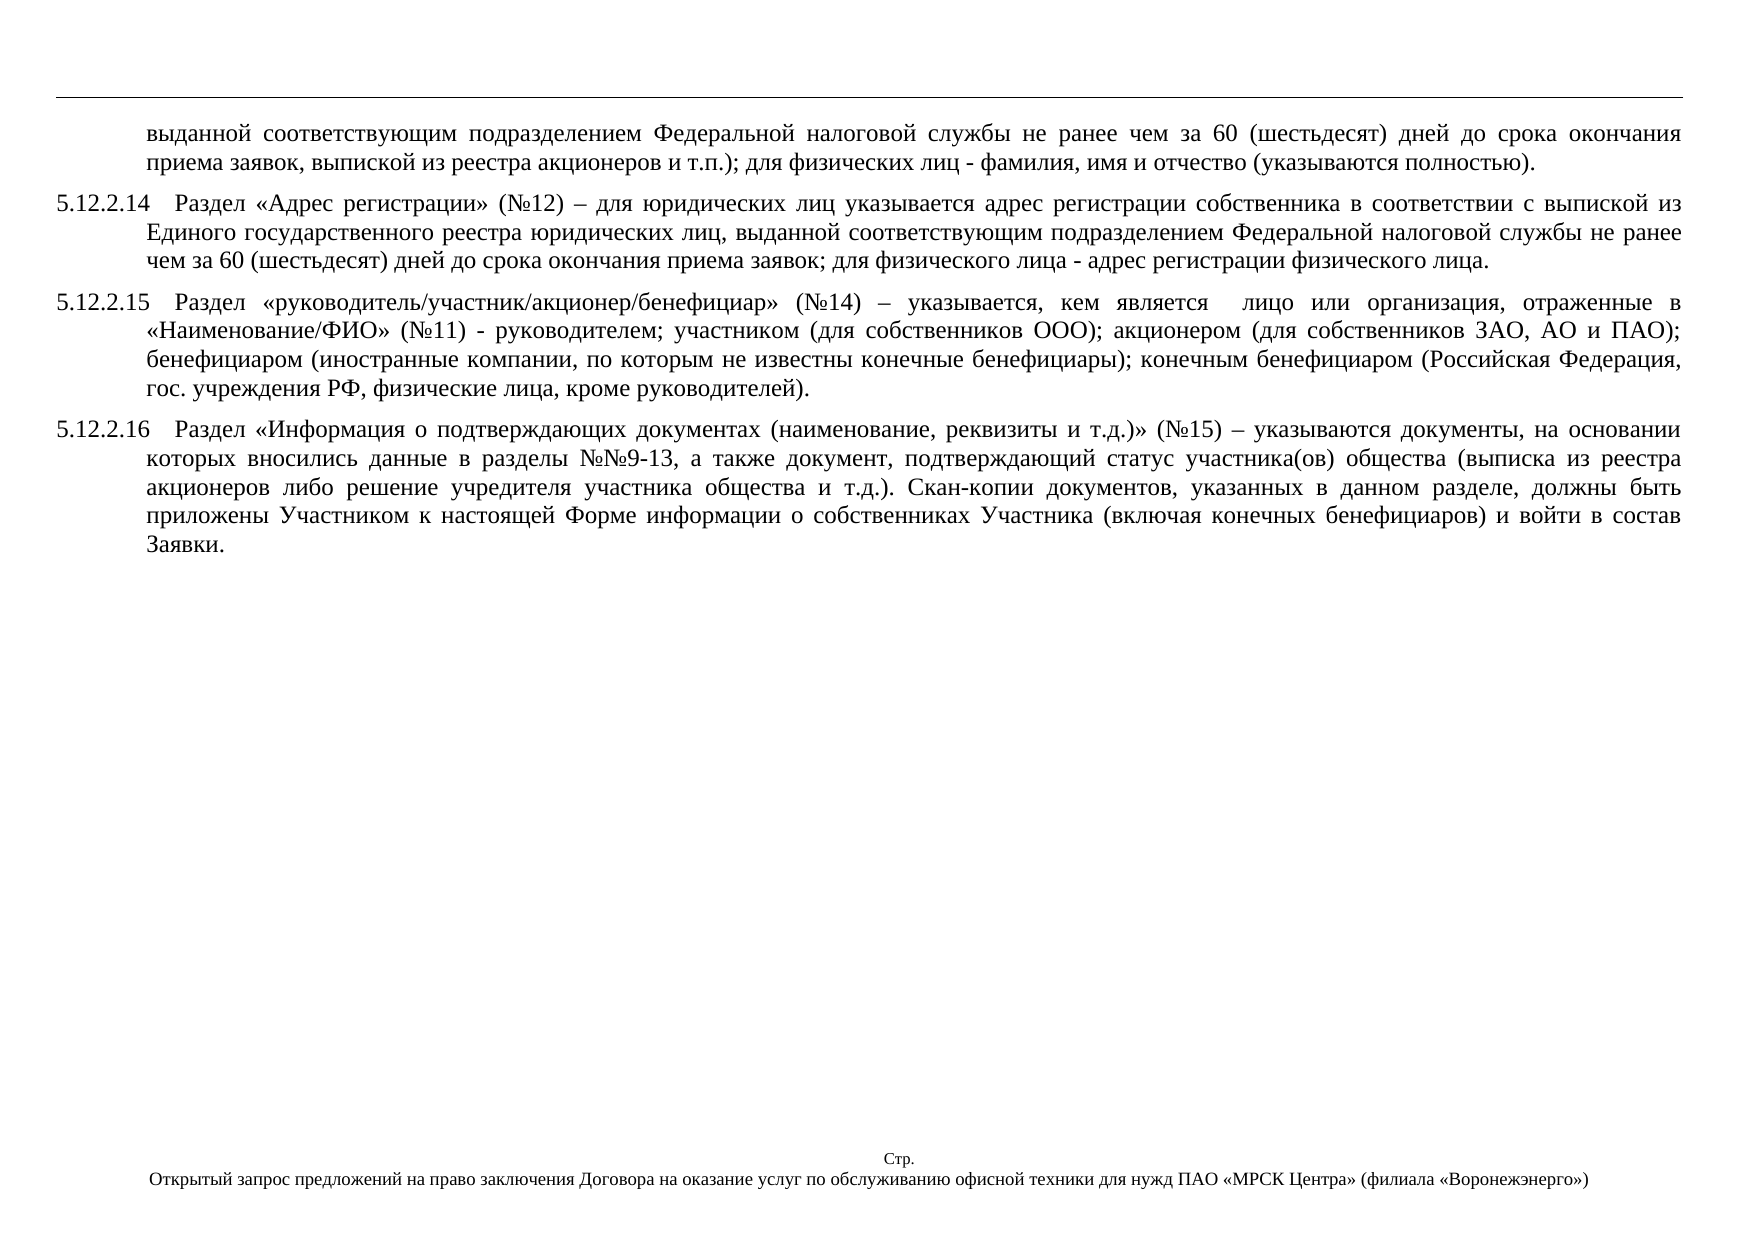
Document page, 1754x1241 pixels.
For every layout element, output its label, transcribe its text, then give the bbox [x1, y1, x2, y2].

list Раздел «руководитель/участник/акционер/бенефициар» (№14) – указывается, кем является лицо или организация, отраженные в «Наименование/ФИО» (№11) - руководителем; участником (для собственников ООО); акционером (для собственников ЗАО, АО и ПАО); бенефициаром (иностранные компании, по которым не известны конечные бенефициары); конечным бенефициаром (Российская Федерация, гос. учреждения РФ, физические лица, кроме руководителей). [56, 287, 1683, 402]
list Раздел «Информация о подтверждающих документах (наименование, реквизиты и т.д.)» (№15) – указываются документы, на основании которых вносились данные в разделы №№9-13, а также документ, подтверждающий статус участника(ов) общества (выписка из реестра акционеров либо решение учредителя участника общества и т.д.). Скан-копии документов, указанных в данном разделе, должны быть приложены Участником к настоящей Форме информации о собственниках Участника (включая конечных бенефициаров) и войти в состав Заявки. [56, 414, 1683, 558]
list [56, 118, 1683, 176]
list Раздел «Адрес регистрации» (№12) – для юридических лиц указывается адрес регистрации собственника в соответствии с выпиской из Единого государственного реестра юридических лиц, выданной соответствующим подразделением Федеральной налоговой службы не ранее чем за 60 (шестьдесят) дней до срока окончания приема заявок; для физического лица - адрес регистрации физического лица. [56, 188, 1683, 274]
